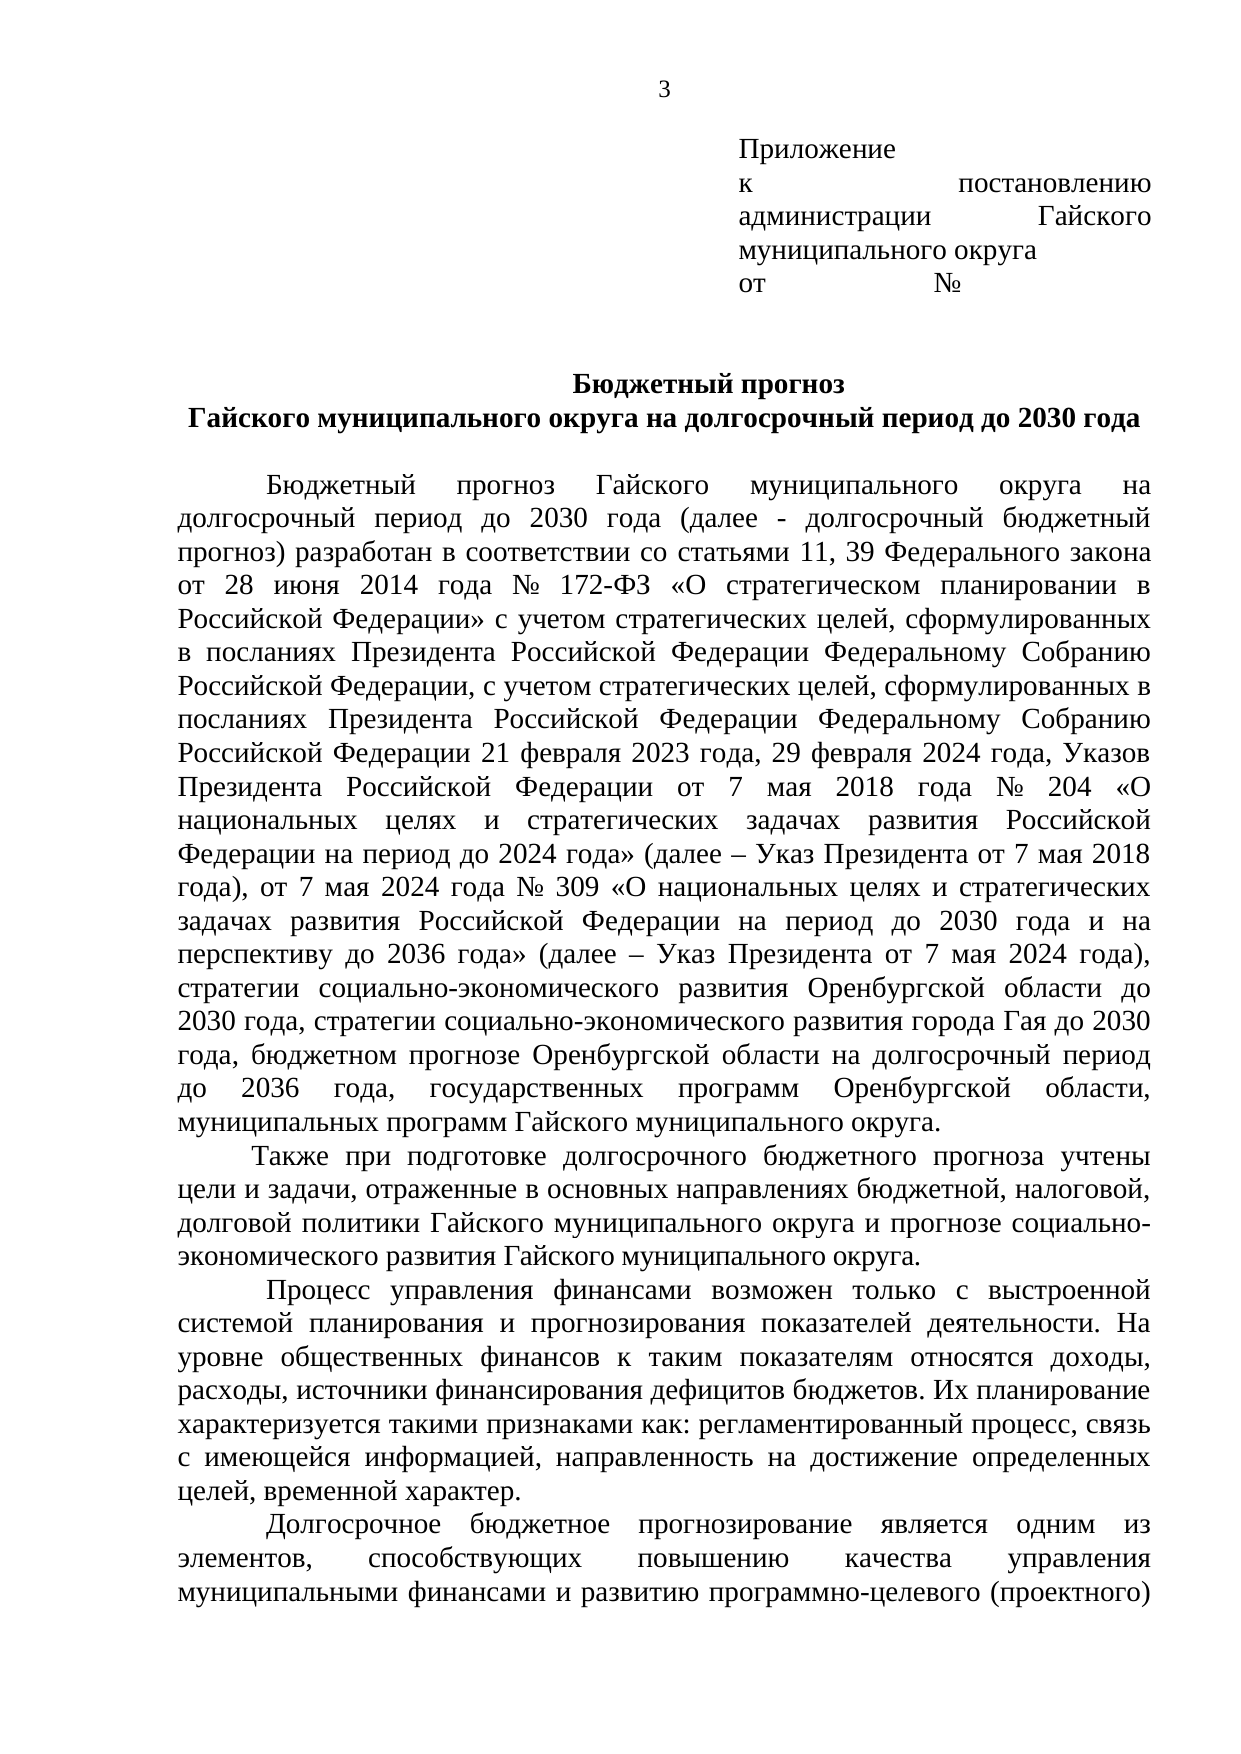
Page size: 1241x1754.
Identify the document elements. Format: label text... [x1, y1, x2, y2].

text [177, 1507, 1152, 1607]
text Процесс управления финансами возможен только с выстроенной системой планирования и прогнозирования показателей деятельности. На уровне общественных финансов к таким показателям относятся доходы, расходы, источники финансирования дефицитов бюджетов. Их планирование характеризуется такими признаками как: регламентированный процесс, связь с имеющейся информацией, направленность на достижение определенных целей, временной характер. [177, 1272, 1152, 1507]
text от № [738, 266, 1152, 299]
text Бюджетный прогноз Гайского муниципального округа на долгосрочный период до 2030 года [177, 366, 1152, 433]
text Бюджетный прогноз Гайского муниципального округа на долгосрочный период до 2030 года (далее - долгосрочный бюджетный прогноз) разработан в соответствии со статьями 11, 39 Федерального закона от 28 июня 2014 года № 172-ФЗ «О стратегическом планировании в Российской Федерации» с учетом стратегических целей, сформулированных в посланиях Президента Российской Федерации Федеральному Собранию Российской Федерации, с учетом стратегических целей, сформулированных в посланиях Президента Российской Федерации Федеральному Собранию Российской Федерации 21 февраля 2023 года, 29 февраля 2024 года, Указов Президента Российской Федерации от 7 мая 2018 года № 204 «О национальных целях и стратегических задачах развития Российской Федерации на период до 2024 года» (далее – Указ Президента от 7 мая 2018 года), от 7 мая 2024 года № 309 «О национальных целях и стратегических задачах развития Российской Федерации на период до 2030 года и на перспективу до 2036 года» (далее – Указ Президента от 7 мая 2024 года), стратегии социально-экономического развития Оренбургской области до 2030 года, стратегии социально-экономического развития города Гая до 2030 года, бюджетном прогнозе Оренбургской области на долгосрочный период до 2036 года, государственных программ Оренбургской области, муниципальных программ Гайского муниципального округа. [177, 467, 1152, 1138]
text к постановлению администрации Гайского муниципального округа [738, 165, 1152, 266]
text Приложение [738, 131, 1152, 165]
text Также при подготовке долгосрочного бюджетного прогноза учтены цели и задачи, отраженные в основных направлениях бюджетной, налоговой, долговой политики Гайского муниципального округа и прогнозе социально-экономического развития Гайского муниципального округа. [177, 1138, 1152, 1272]
